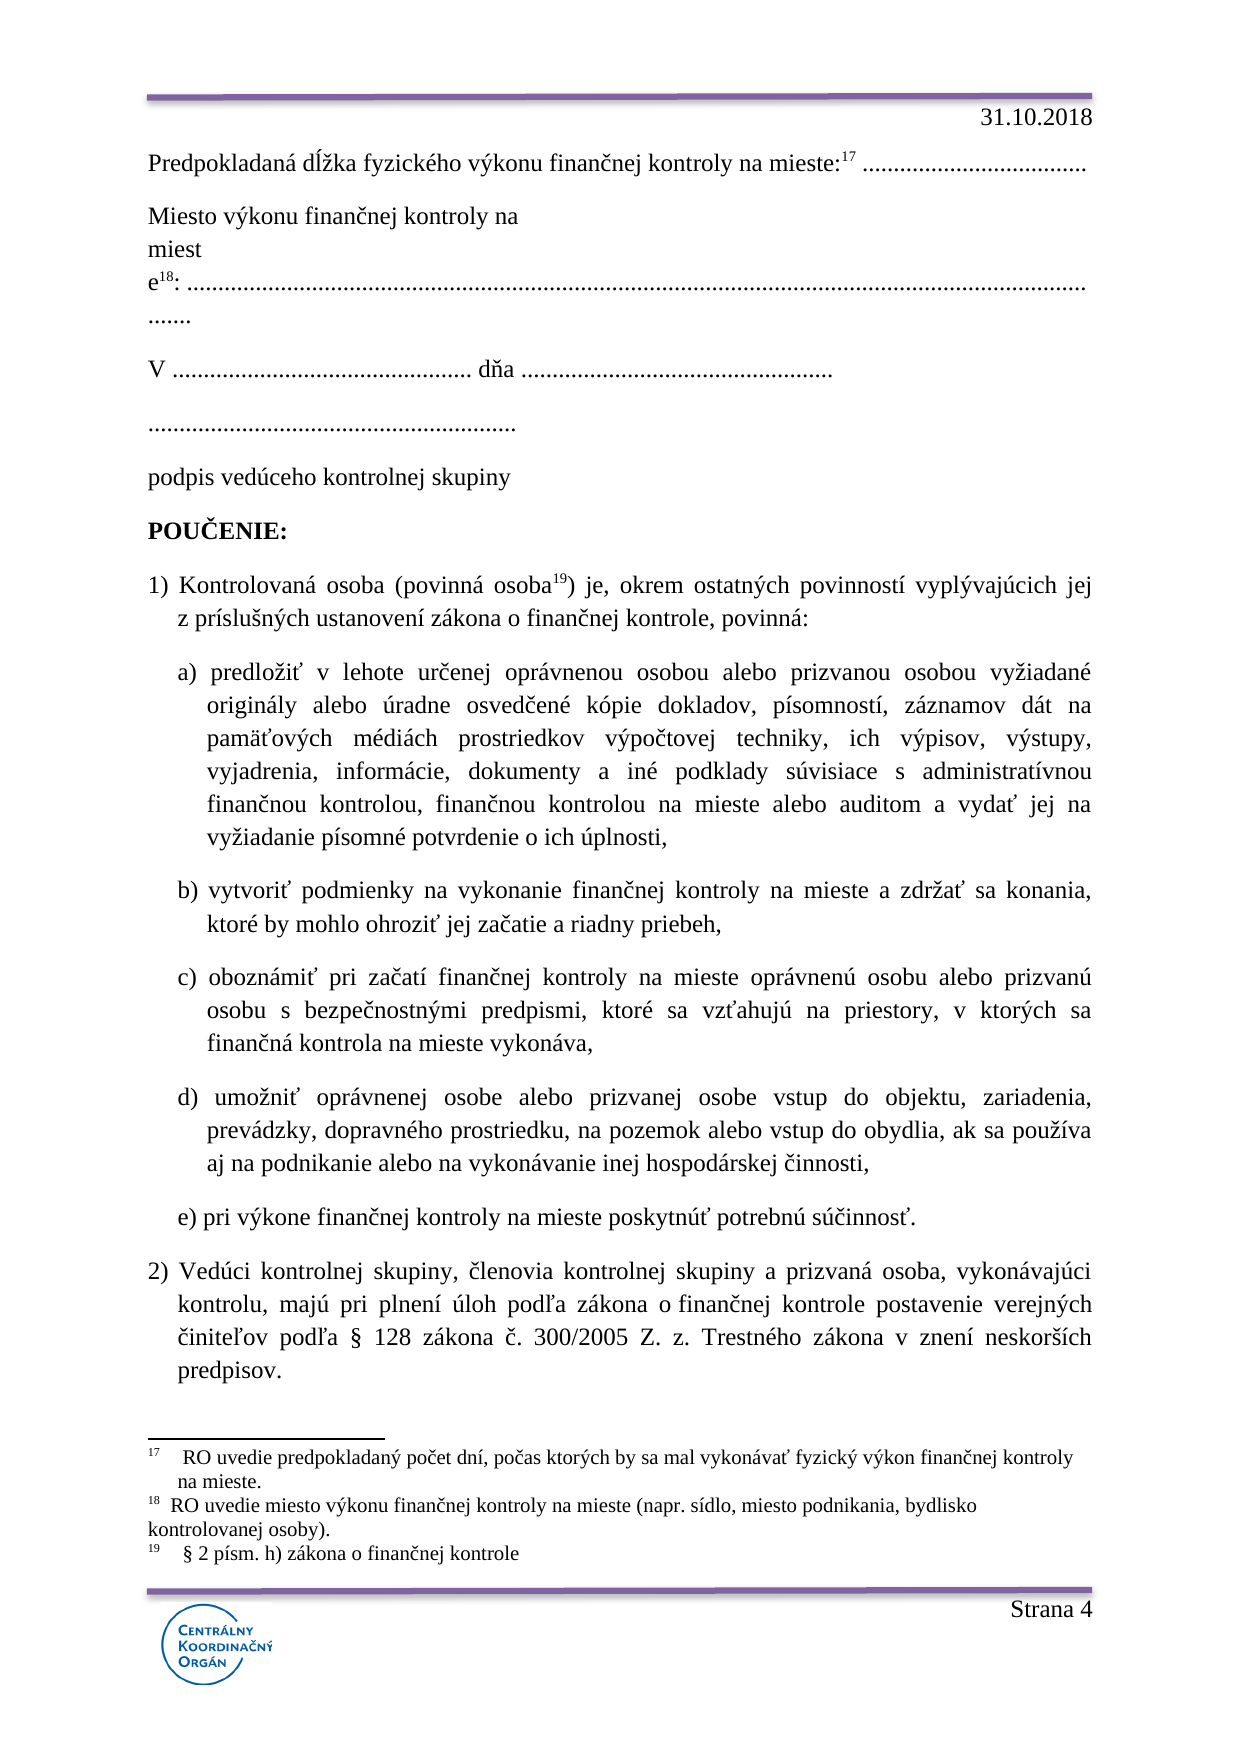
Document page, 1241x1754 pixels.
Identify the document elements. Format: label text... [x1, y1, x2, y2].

text podpis vedúceho kontrolnej skupiny [148, 462, 1093, 491]
text c) oboznámiť pri začatí finančnej kontroly na mieste oprávnenú osobu alebo prizvanú osobu s bezpečnostnými predpismi, ktoré sa vzťahujú na priestory, v ktorých sa finančná kontrola na mieste vykonáva, [177, 962, 1093, 1057]
text V ................................................ dňa .................................................. [148, 354, 1093, 383]
text POUČENIE: [148, 516, 1093, 545]
text d) umožniť oprávnenej osobe alebo prizvanej osobe vstup do objektu, zariadenia, prevádzky, dopravného prostriedku, na pozemok alebo vstup do obydlia, ak sa používa aj na podnikanie alebo na vykonávanie inej hospodárskej činnosti, [177, 1082, 1093, 1177]
text 1) Kontrolovaná osoba (povinná osoba) je, okrem ostatných povinností vyplývajúcich jej z príslušných ustanovení zákona o finančnej kontrole, povinná: [148, 570, 1093, 632]
text a) predložiť v lehote určenej oprávnenou osobou alebo prizvanou osobou vyžiadané originály alebo úradne osvedčené kópie dokladov, písomností, záznamov dát na pamäťových médiách prostriedkov výpočtovej techniky, ich výpisov, výstupy, vyjadrenia, informácie, dokumenty a iné podklady súvisiace s administratívnou finančnou kontrolou, finančnou kontrolou na mieste alebo auditom a vydať jej na vyžiadanie písomné potvrdenie o ich úplnosti, [177, 657, 1093, 851]
text Miesto výkonu finančnej kontroly na mieste: ....................................................................................................................................................... [148, 201, 1093, 329]
text 2) Vedúci kontrolnej skupiny, členovia kontrolnej skupiny a prizvaná osoba, vykonávajúci kontrolu, majú pri plnení úloh podľa zákona o finančnej kontrole postavenie verejných činiteľov podľa § 128 zákona č. 300/2005 Z. z. Trestného zákona v znení neskorších predpisov. [148, 1256, 1093, 1384]
text b) vytvoriť podmienky na vykonanie finančnej kontroly na mieste a zdržať sa konania, ktoré by mohlo ohroziť jej začatie a riadny priebeh, [177, 876, 1093, 937]
picture [159, 1602, 272, 1684]
text Predpokladaná dĺžka fyzického výkonu finančnej kontroly na mieste: .................................... [148, 148, 1093, 176]
text ........................................................... [148, 408, 1093, 437]
text e) pri výkone finančnej kontroly na mieste poskytnúť potrebnú súčinnosť. [177, 1202, 1093, 1231]
